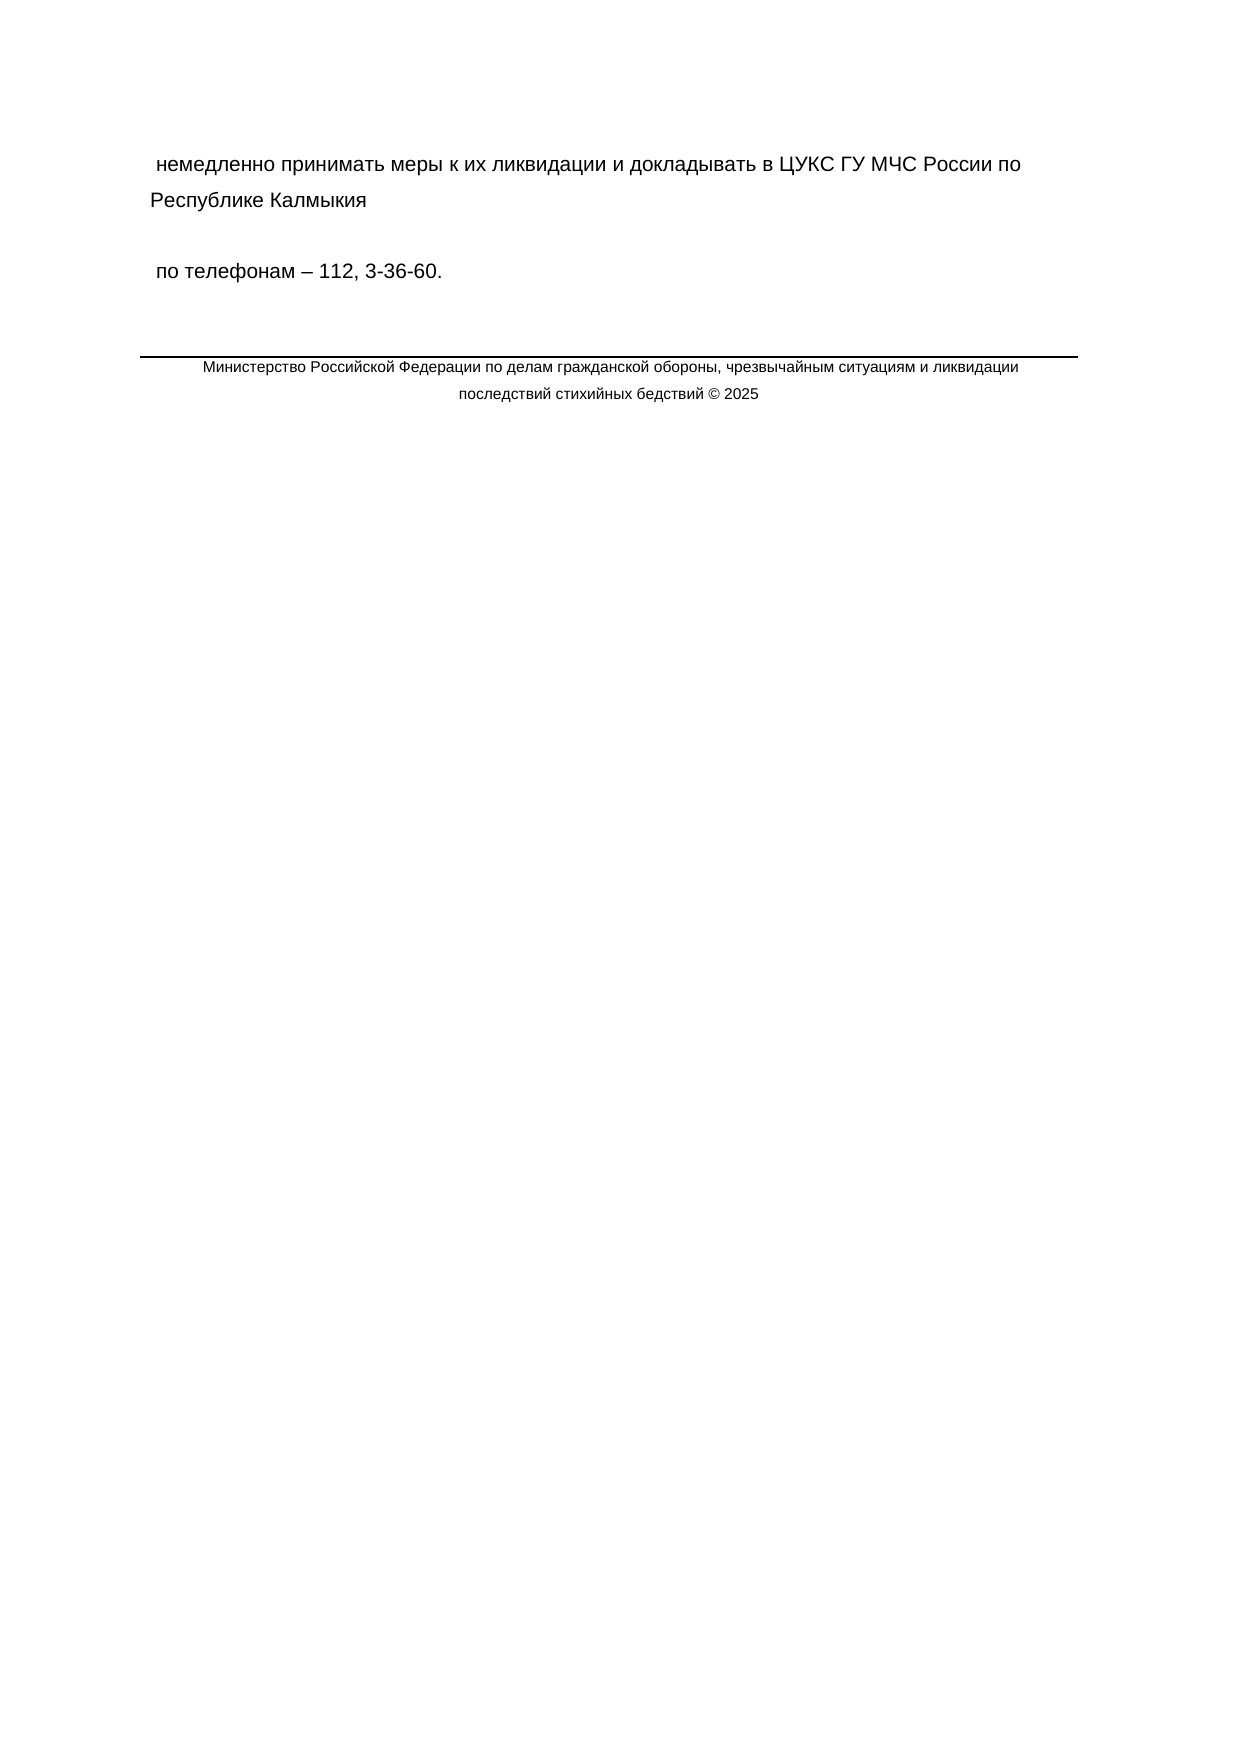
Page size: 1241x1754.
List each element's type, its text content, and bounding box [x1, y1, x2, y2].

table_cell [140, 150, 1078, 356]
table_cell Министерство Российской Федерации по делам гражданской обороны, чрезвычайным ситуациям и ликвидации последствий стихийных бедствий © 2025 [140, 358, 1078, 440]
